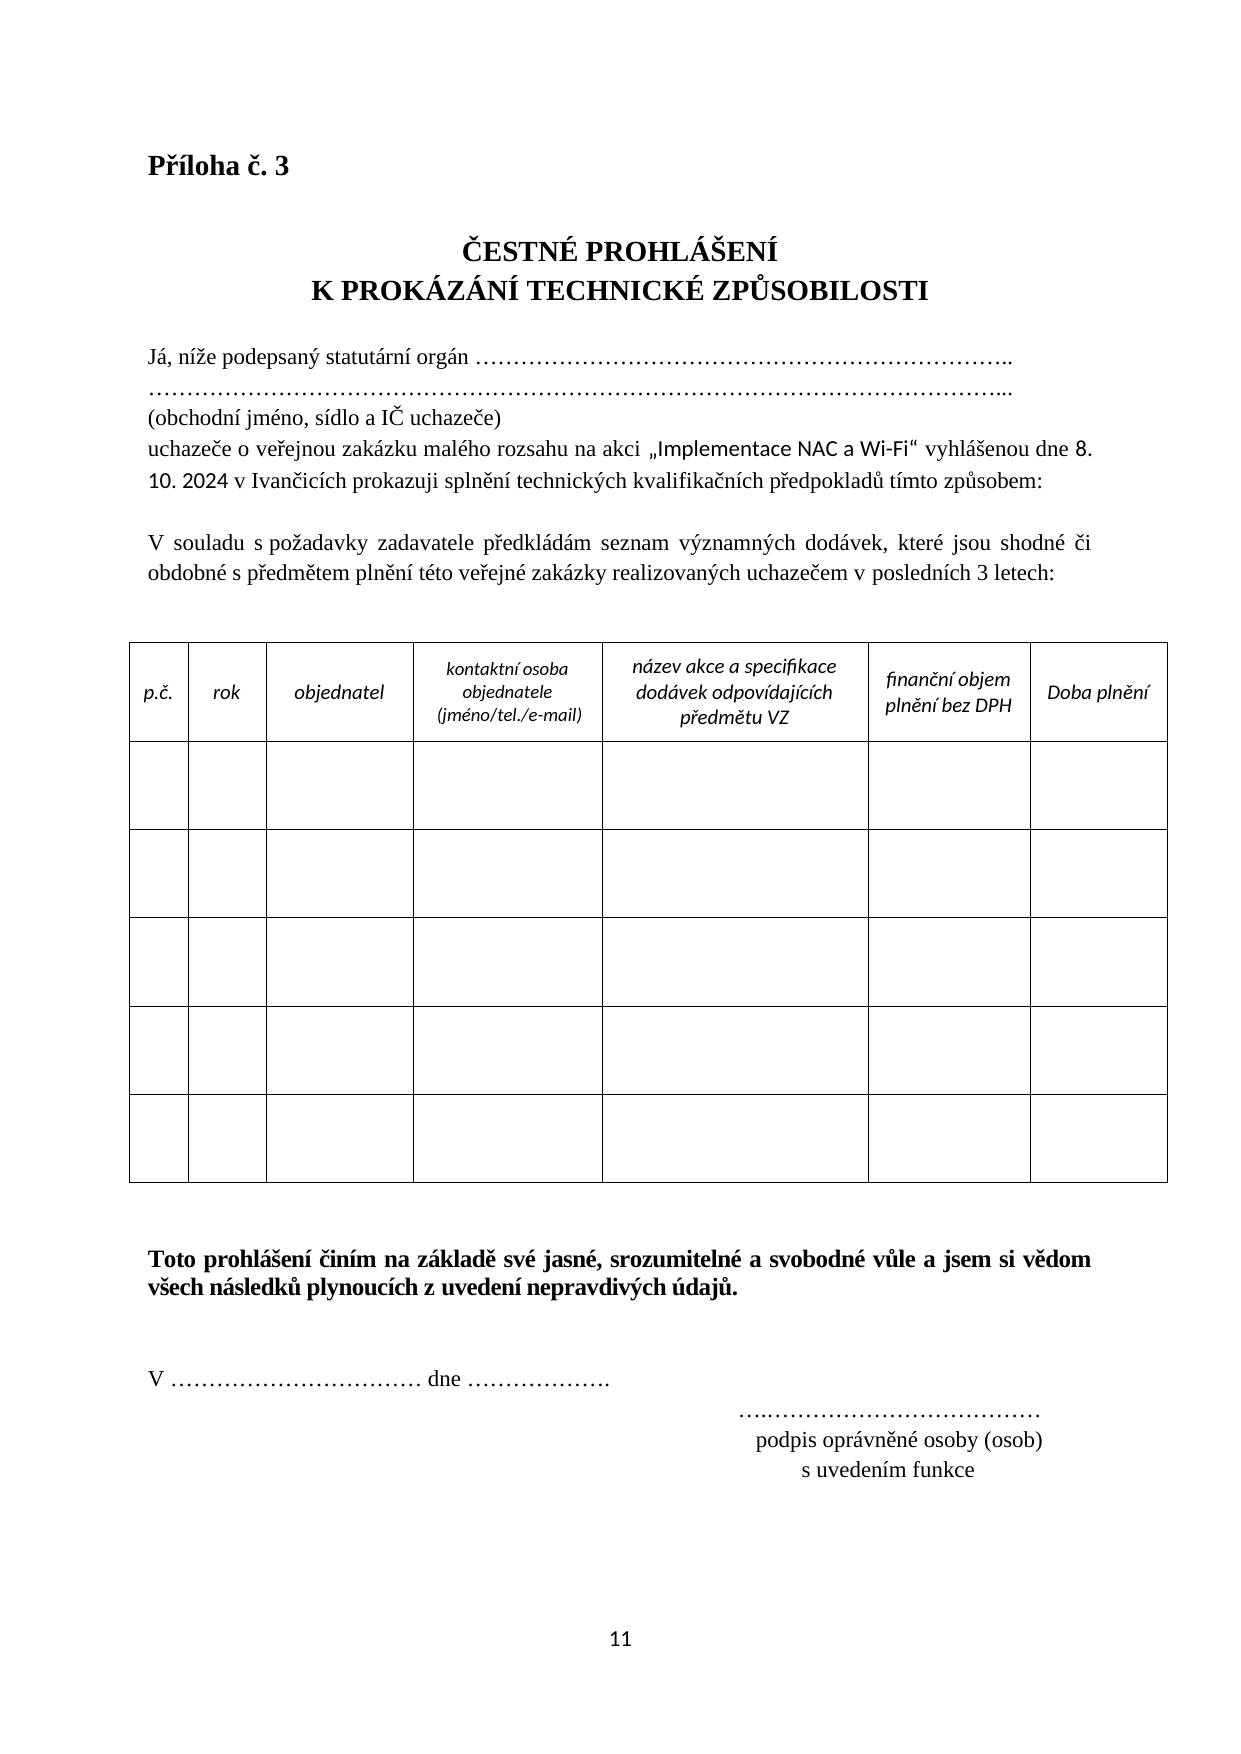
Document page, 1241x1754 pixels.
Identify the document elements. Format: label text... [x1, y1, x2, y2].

table_cell [1031, 918, 1167, 1006]
table_header objednatel [267, 643, 413, 741]
table_cell [189, 1095, 266, 1182]
table_header finanční objem plnění bez DPH [869, 643, 1030, 741]
table_cell [189, 830, 266, 917]
table_cell [1031, 1095, 1167, 1182]
table_cell [130, 918, 188, 1006]
table_cell [603, 830, 868, 917]
table_cell [869, 1095, 1030, 1182]
text (obchodní jméno, sídlo a IČ uchazeče) [148, 404, 1093, 430]
table_header kontaktní osoba objednatele (jméno/tel./e-mail) [414, 643, 602, 741]
table_cell [603, 1095, 868, 1182]
table_cell [267, 742, 413, 829]
table_cell [189, 918, 266, 1006]
text ….……………………………… [148, 1396, 1093, 1422]
table_cell [603, 1007, 868, 1094]
table_header Doba plnění [1031, 643, 1167, 741]
text …………………………………………………………………………………………………... [148, 374, 1093, 400]
text Já, níže podepsaný statutární orgán …………………………………………………………….. [148, 343, 1093, 370]
table_cell [189, 742, 266, 829]
table_cell [189, 1007, 266, 1094]
table_cell [414, 830, 602, 917]
table_cell [267, 1007, 413, 1094]
table_cell [130, 1007, 188, 1094]
table_cell [414, 918, 602, 1006]
table_cell [130, 1095, 188, 1182]
table_cell [414, 1007, 602, 1094]
table_cell [869, 1007, 1030, 1094]
table_cell [267, 1095, 413, 1182]
table_cell [869, 918, 1030, 1006]
table_cell [414, 742, 602, 829]
text podpis oprávněné osoby (osob) [738, 1426, 1093, 1452]
text V …………………………… dne ………………. [148, 1366, 1093, 1392]
text Příloha č. 3 [148, 148, 1093, 181]
table_cell [1031, 1007, 1167, 1094]
table_cell [1031, 742, 1167, 829]
text s uvedením funkce [738, 1456, 1093, 1482]
table_cell [1031, 830, 1167, 917]
text Toto prohlášení činím na základě své jasné, srozumitelné a svobodné vůle a jsem si vědom všech následků plynoucích z uvedení nepravdivých údajů. [148, 1244, 1093, 1301]
text V souladu s požadavky zadavatele předkládám seznam významných dodávek, které jsou shodné či obdobné s předmětem plnění této veřejné zakázky realizovaných uchazečem v posledních 3 letech: [148, 529, 1093, 585]
table_cell [414, 1095, 602, 1182]
table_cell [869, 830, 1030, 917]
table_cell [869, 742, 1030, 829]
table_cell [267, 830, 413, 917]
table_cell [603, 742, 868, 829]
table_cell [130, 830, 188, 917]
table_header název akce a specifikace dodávek odpovídajících předmětu VZ [603, 643, 868, 741]
text uchazeče o veřejnou zakázku malého rozsahu na akci vyhlášenou dne v Ivančicích prokazuji splnění technických kvalifikačních předpokladů tímto způsobem: [148, 434, 1093, 494]
text K PROKÁZÁNÍ TECHNICKÉ ZPŮSOBILOSTI [148, 273, 1093, 306]
table_cell [267, 918, 413, 1006]
table_cell [130, 742, 188, 829]
text ČESTNÉ PROHLÁŠENÍ [148, 234, 1093, 268]
table_cell [603, 918, 868, 1006]
table_header p.č. [130, 643, 188, 741]
table_header rok [189, 643, 266, 741]
